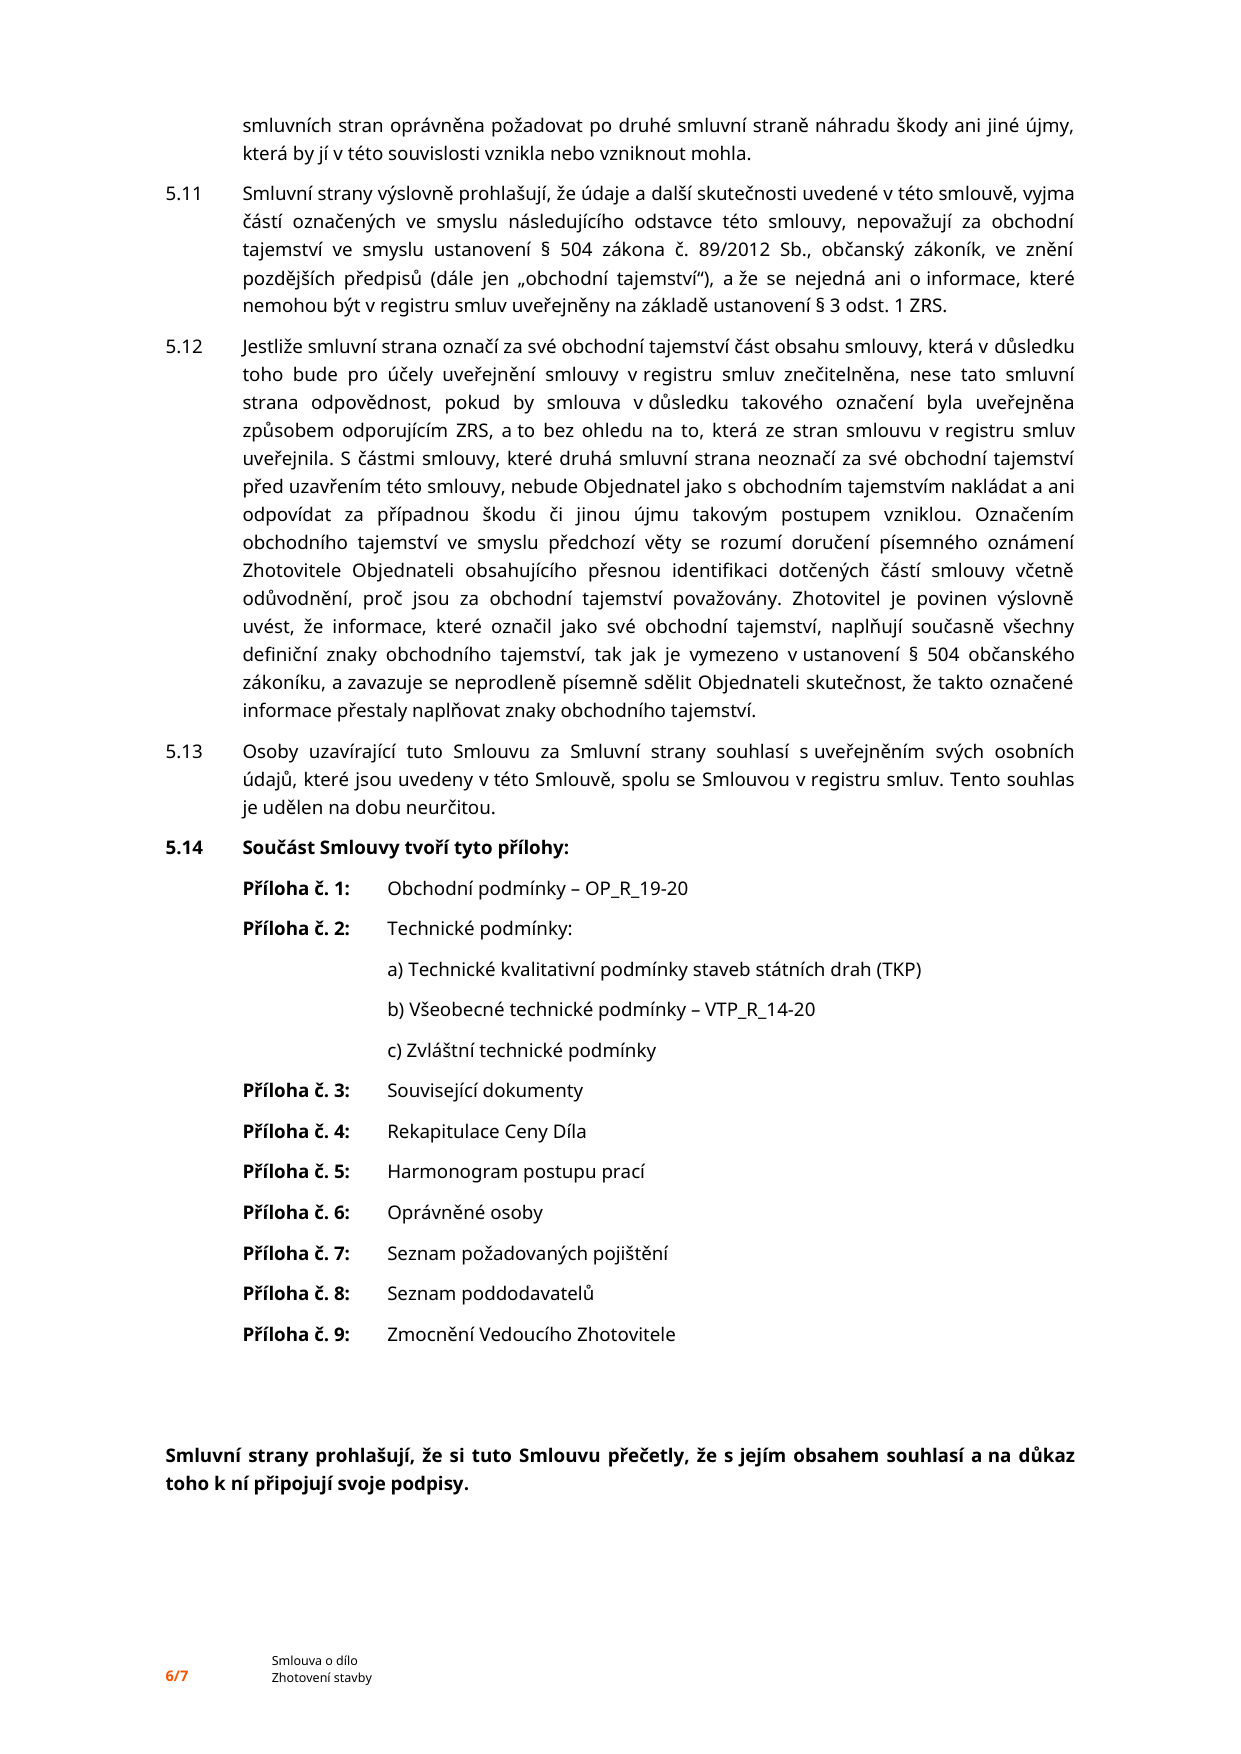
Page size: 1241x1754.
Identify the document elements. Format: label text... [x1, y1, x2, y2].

text Osoby uzavírající tuto Smlouvu za Smluvní strany souhlasí s uveřejněním svých osobních údajů, které jsou uvedeny v této Smlouvě, spolu se Smlouvou v registru smluv. Tento souhlas je udělen na dobu neurčitou. [165, 738, 1075, 820]
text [165, 112, 1075, 166]
text Příloha č. 1: Obchodní podmínky – OP_R_19-20 [242, 875, 1075, 901]
text a) Technické kvalitativní podmínky staveb státních drah (TKP) [387, 956, 1075, 982]
text Příloha č. 9: Zmocnění Vedoucího Zhotovitele [242, 1321, 1075, 1346]
text Příloha č. 2: Technické podmínky: [242, 916, 1075, 941]
text Příloha č. 3: Související dokumenty [242, 1078, 1075, 1103]
text c) Zvláštní technické podmínky [387, 1037, 1075, 1063]
text Smluvní strany výslovně prohlašují, že údaje a další skutečnosti uvedené v této smlouvě, vyjma částí označených ve smyslu následujícího odstavce této smlouvy, nepovažují za obchodní tajemství ve smyslu ustanovení § 504 zákona č. 89/2012 Sb., občanský zákoník, ve znění pozdějších předpisů (dále jen „obchodní tajemství“), a že se nejedná ani o informace, které nemohou být v registru smluv uveřejněny na základě ustanovení § 3 odst. 1 ZRS. [165, 181, 1075, 318]
text b) Všeobecné technické podmínky – VTP_R_14-20 [387, 997, 1075, 1022]
text Jestliže smluvní strana označí za své obchodní tajemství část obsahu smlouvy, která v důsledku toho bude pro účely uveřejnění smlouvy v registru smluv znečitelněna, nese tato smluvní strana odpovědnost, pokud by smlouva v důsledku takového označení byla uveřejněna způsobem odporujícím ZRS, a to bez ohledu na to, která ze stran smlouvu v registru smluv uveřejnila. S částmi smlouvy, které druhá smluvní strana neoznačí za své obchodní tajemství před uzavřením této smlouvy, nebude Objednatel jako s obchodním tajemstvím nakládat a ani odpovídat za případnou škodu či jinou újmu takovým postupem vzniklou. Označením obchodního tajemství ve smyslu předchozí věty se rozumí doručení písemného oznámení Zhotovitele Objednateli obsahujícího přesnou identifikaci dotčených částí smlouvy včetně odůvodnění, proč jsou za obchodní tajemství považovány. Zhotovitel je povinen výslovně uvést, že informace, které označil jako své obchodní tajemství, naplňují současně všechny definiční znaky obchodního tajemství, tak jak je vymezeno v ustanovení § 504 občanského zákoníku, a zavazuje se neprodleně písemně sdělit Objednateli skutečnost, že takto označené informace přestaly naplňovat znaky obchodního tajemství. [165, 333, 1075, 723]
text Příloha č. 7: Seznam požadovaných pojištění [242, 1240, 1075, 1265]
text Příloha č. 4: Rekapitulace Ceny Díla [242, 1118, 1075, 1144]
text Součást Smlouvy tvoří tyto přílohy: [165, 835, 1075, 860]
text Příloha č. 6: Oprávněné osoby [242, 1199, 1075, 1225]
text Příloha č. 8: Seznam poddodavatelů [242, 1280, 1075, 1306]
text Smluvní strany prohlašují, že si tuto Smlouvu přečetly, že s jejím obsahem souhlasí a na důkaz toho k ní připojují svoje podpisy. [165, 1442, 1075, 1496]
text Příloha č. 5: Harmonogram postupu prací [242, 1159, 1075, 1184]
